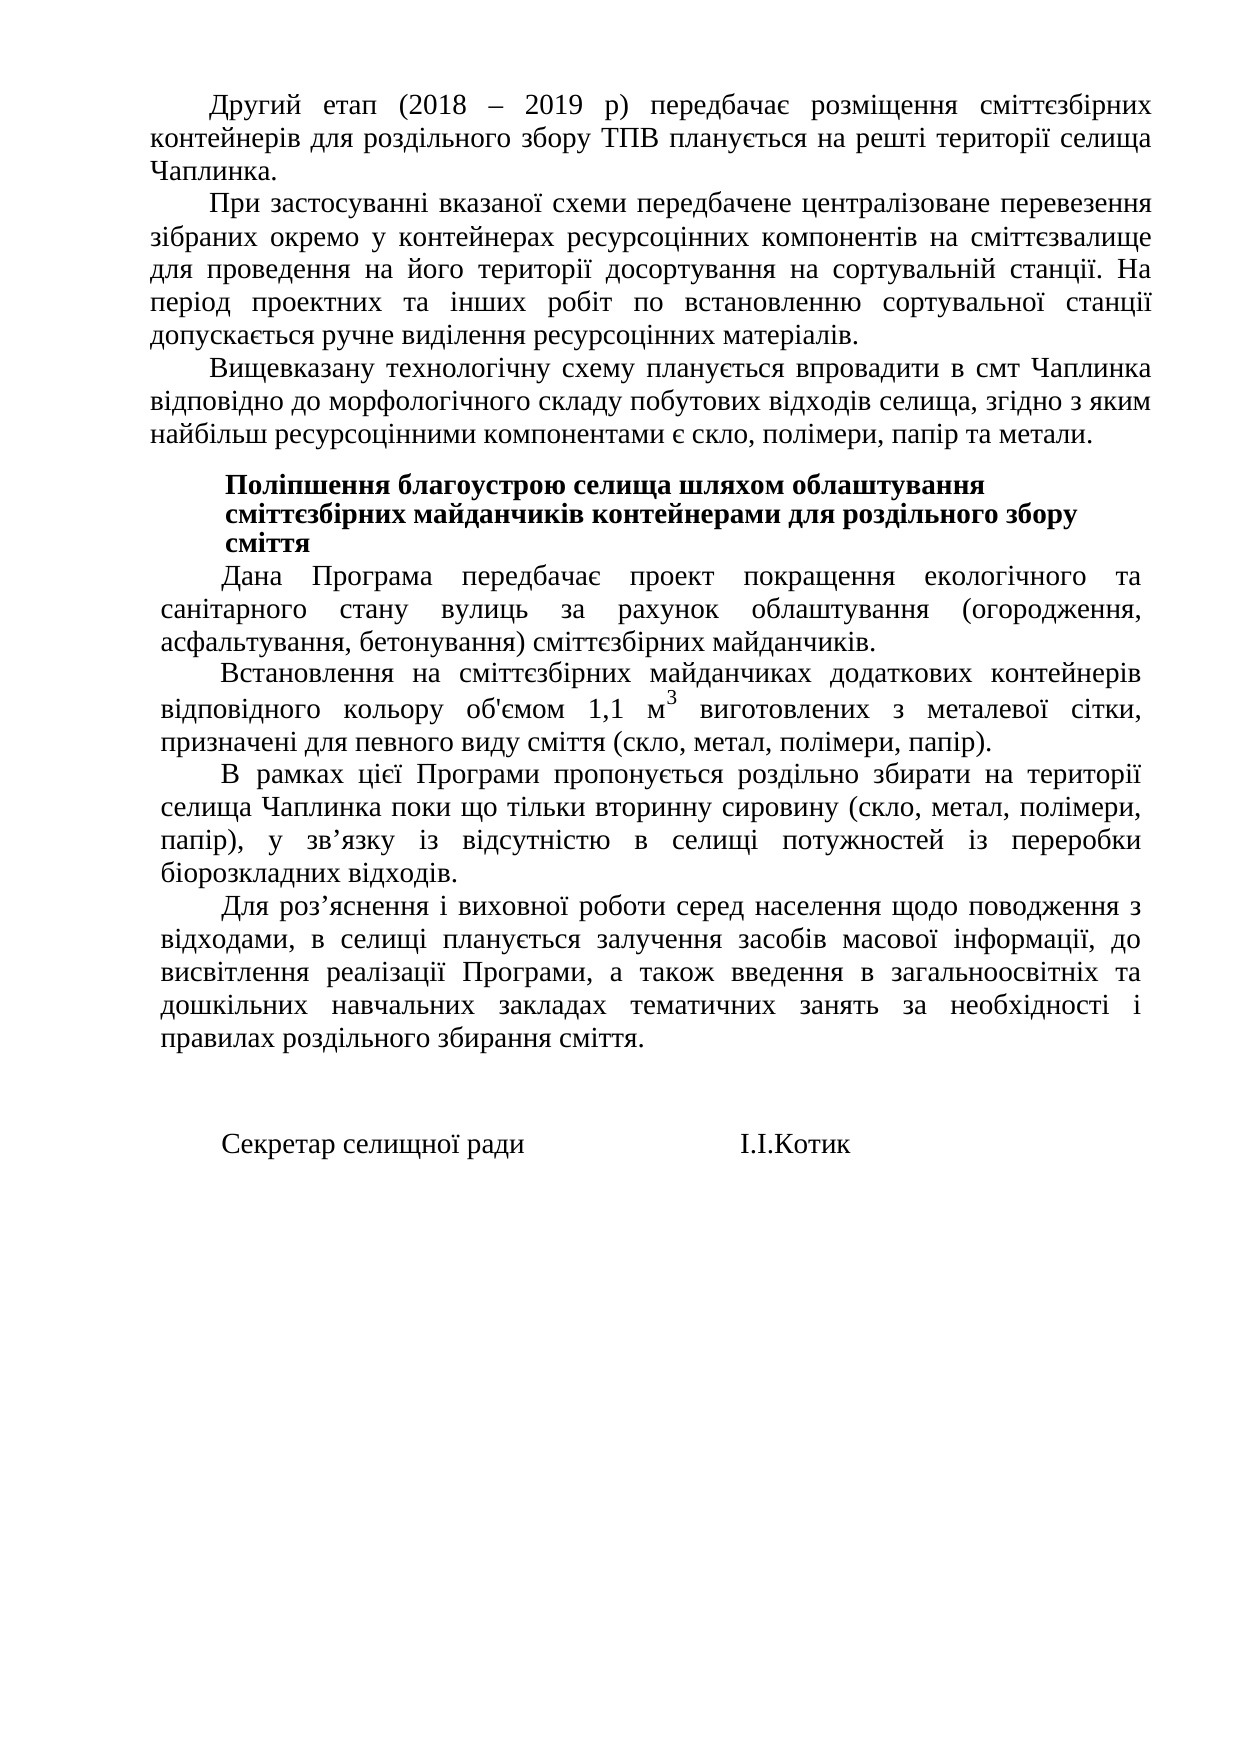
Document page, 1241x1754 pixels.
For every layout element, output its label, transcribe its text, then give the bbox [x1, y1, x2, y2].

list Поліпшення благоустрою селища шляхом облаштування сміттєзбірних майданчиків контейнерами для роздільного збору сміття [225, 471, 1092, 559]
text Вищевказану технологічну схему планується впровадити в смт Чаплинка відповідно до морфологічного складу побутових відходів селища, згідно з яким найбільш ресурсоцінними компонентами є скло, полімери, папір та метали. [150, 351, 1153, 450]
text Для роз’яснення і виховної роботи серед населення щодо поводження з відходами, в селищі планується залучення засобів масової інформації, до висвітлення реалізації Програми, а також введення в загальноосвітніх та дошкільних навчальних закладах тематичних занять за необхідності і правилах роздільного збирання сміття. [160, 889, 1142, 1053]
list рамках цієї Програми пропонується роздільно збирати на території селища Чаплинка поки що тільки вторинну сировину (скло, метал, полімери, папір), у зв’язку із відсутністю в селищі потужностей із переробки біорозкладних відходів. [160, 757, 1142, 889]
text Встановлення на сміттєзбірних майданчиках додаткових контейнерів відповідного кольору об'ємом виготовлених з металевої сітки, призначені для певного виду сміття (скло, метал, полімери, папір). [160, 658, 1142, 757]
text Другий етап (2018 – 2019 р) передбачає розміщення сміттєзбірних контейнерів для роздільного збору ТПВ планується на решті території селища Чаплинка. [150, 88, 1153, 187]
text При застосуванні вказаної схеми передбачене централізоване перевезення зібраних окремо у контейнерах ресурсоцінних компонентів на сміттєзвалище для проведення на його території досортування на сортувальній станції. На період проектних та інших робіт по встановленню сортувальної станції допускається ручне виділення ресурсоцінних матеріалів. [150, 187, 1153, 351]
text Секретар селищної ради І.І.Котик [160, 1128, 1142, 1161]
text Дана Програма передбачає проект покращення екологічного та санітарного стану вулиць за рахунок облаштування (огородження, асфальтування, бетонування) сміттєзбірних майданчиків. [160, 559, 1142, 658]
